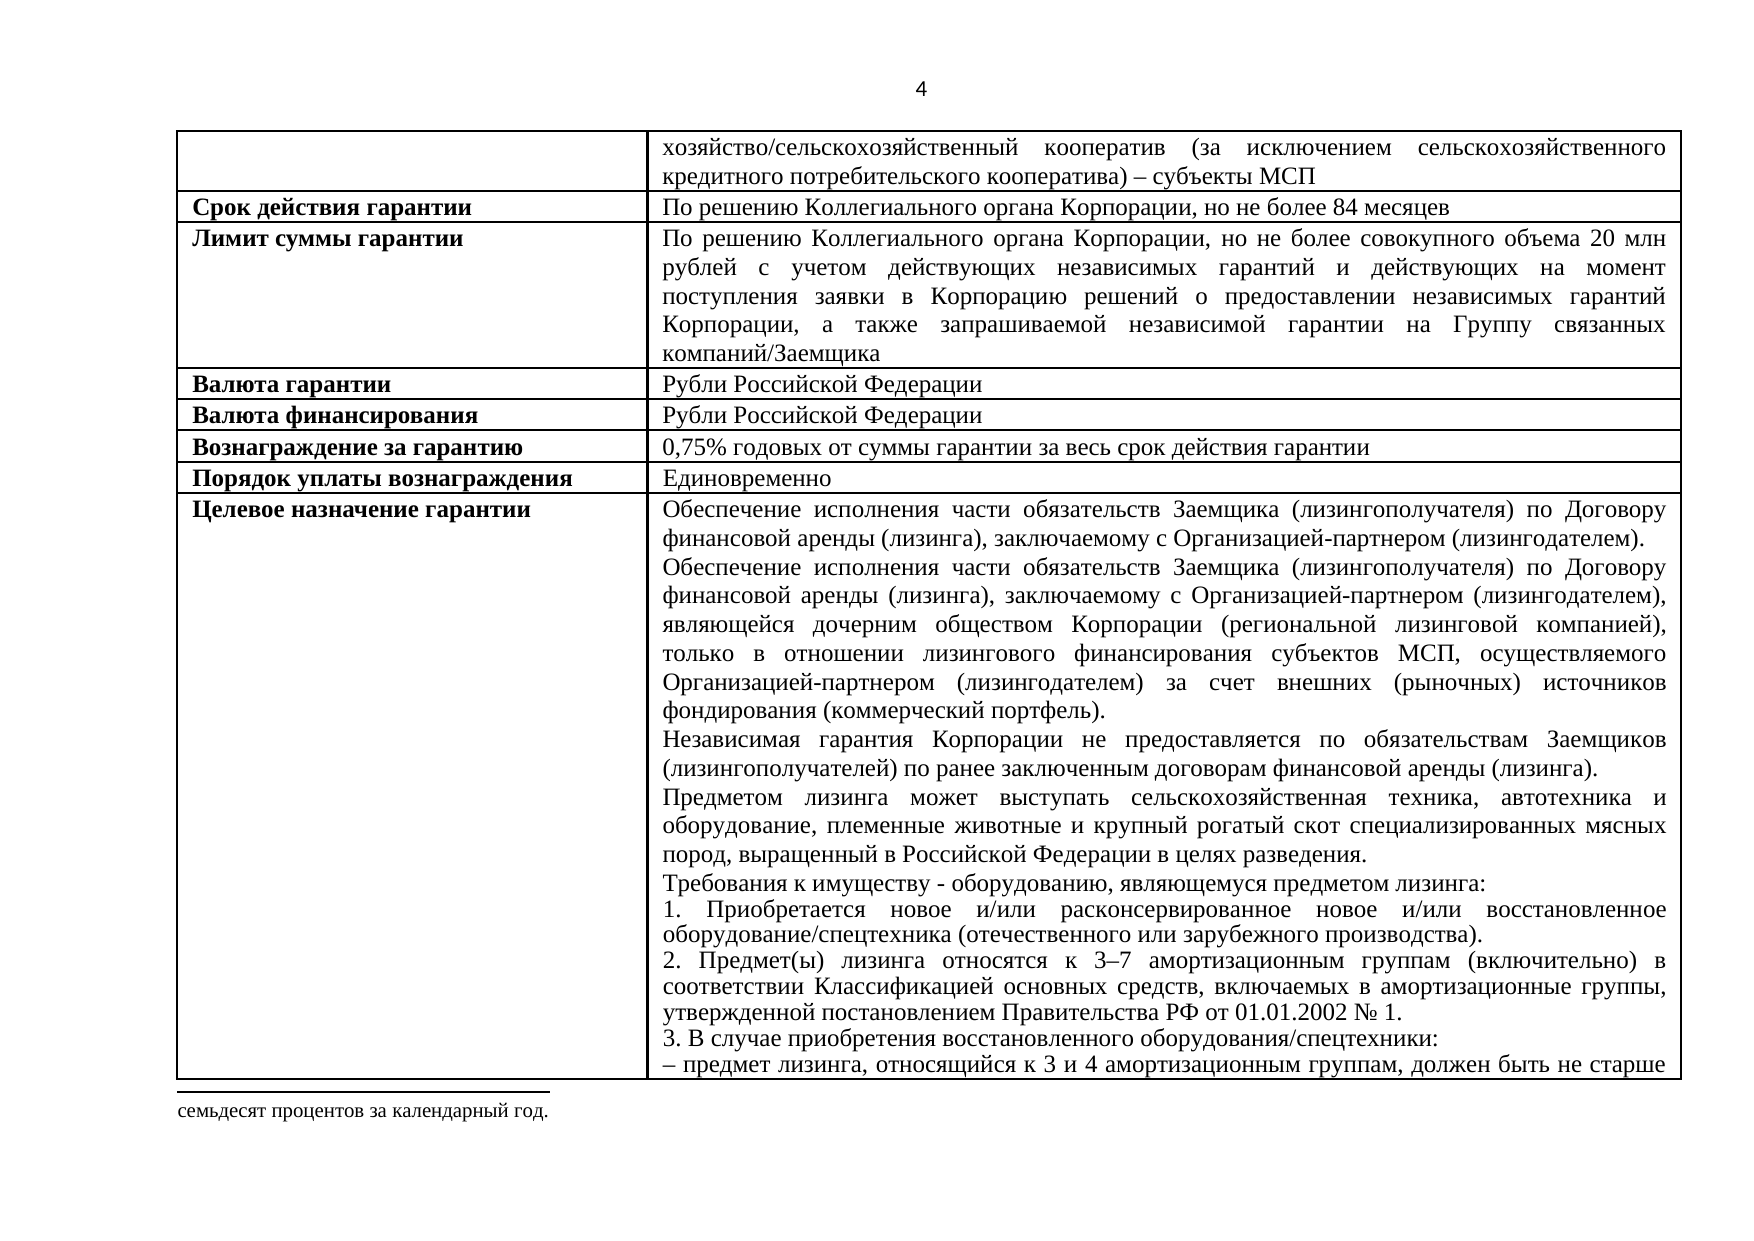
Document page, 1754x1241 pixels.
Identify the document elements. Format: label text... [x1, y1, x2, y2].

table_cell Валюта гарантии [178, 369, 646, 398]
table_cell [178, 132, 646, 190]
table_cell Срок действия гарантии [178, 192, 646, 221]
table_cell Лимит суммы гарантии [178, 223, 646, 367]
table_cell По решению Коллегиального органа Корпорации, но не более совокупного объема 20 млн рублей с учетом действующих независимых гарантий и действующих на момент поступления заявки в Корпорацию решений о предоставлении независимых гарантий Корпорации, а также запрашиваемой независимой гарантии на Группу связанных компаний/Заемщика [649, 223, 1680, 367]
table_cell Единовременно [649, 463, 1680, 492]
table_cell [649, 494, 1680, 1078]
table_cell Рубли Российской Федерации [649, 369, 1680, 398]
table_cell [178, 494, 646, 1078]
table_cell По решению Коллегиального органа Корпорации, но не более 84 месяцев [649, 192, 1680, 221]
table_cell Рубли Российской Федерации [649, 400, 1680, 429]
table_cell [649, 132, 1680, 190]
table_cell Порядок уплаты вознаграждения [178, 463, 646, 492]
table_cell Валюта финансирования [178, 400, 646, 429]
table_cell 0,75% годовых от суммы гарантии за весь срок действия гарантии [649, 431, 1680, 461]
table_cell Вознаграждение за гарантию [178, 431, 646, 461]
